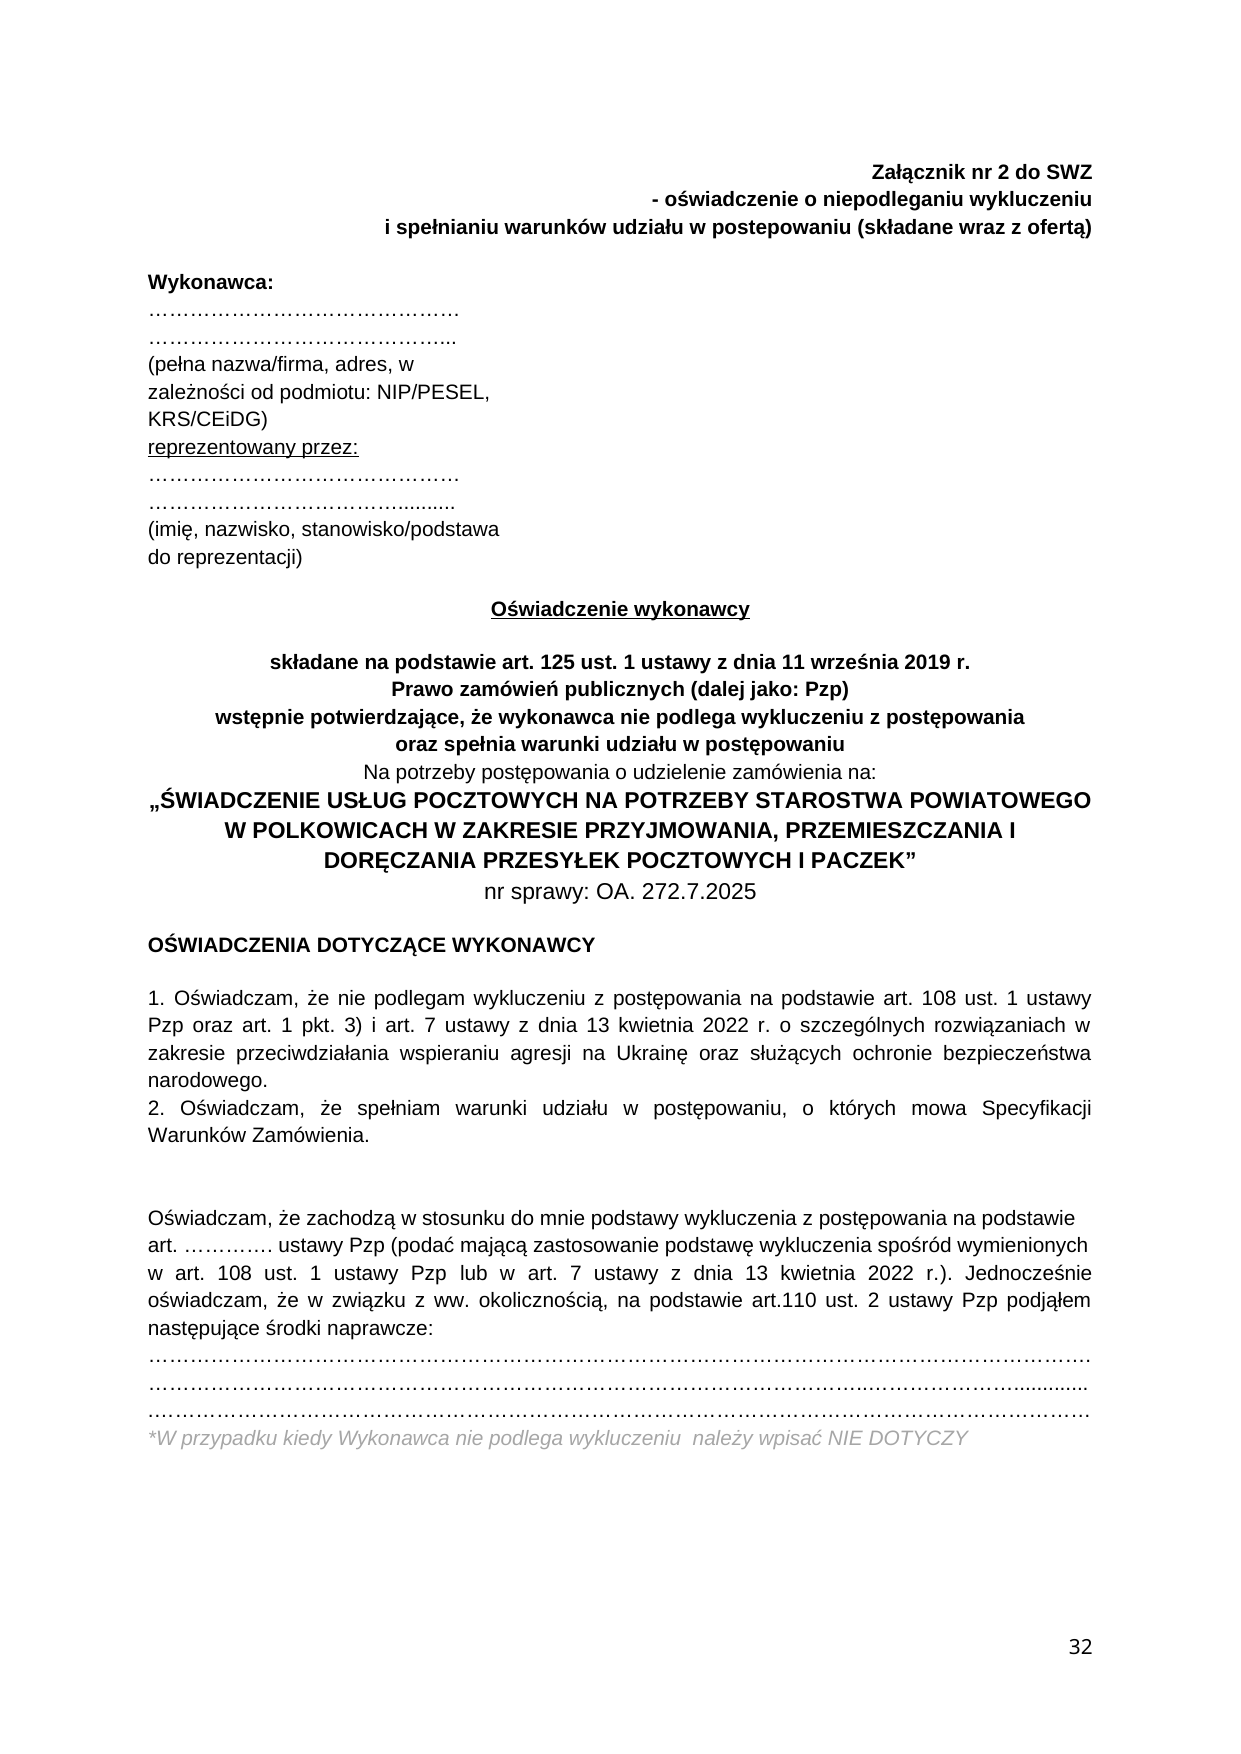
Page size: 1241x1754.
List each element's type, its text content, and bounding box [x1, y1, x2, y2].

text ……………………………………... [148, 324, 1092, 348]
text Oświadczam, że zachodzą w stosunku do mnie podstawy wykluczenia z postępowania na podstawie [148, 1205, 1092, 1229]
text …………………………………………………………………………………………..…………………............. [148, 1370, 1092, 1394]
text (imię, nazwisko, stanowisko/podstawa [148, 517, 1092, 541]
text art. …………. ustawy Pzp (podać mającą zastosowanie podstawę wykluczenia spośród wymienionych [148, 1233, 1092, 1257]
text - oświadczenie o niepodleganiu wykluczeniu [148, 187, 1092, 211]
text ………………………………………………………………………………………………………………………. [148, 1343, 1092, 1367]
text Oświadczenie wykonawcy [148, 597, 1092, 621]
text wstępnie potwierdzające, że wykonawca nie podlega wykluczeniu z postępowania [148, 704, 1092, 728]
text i spełnianiu warunków udziału w postepowaniu (składane wraz z ofertą) [148, 214, 1092, 238]
text składane na podstawie art. 125 ust. 1 ustawy z dnia 11 września 2019 r. [148, 649, 1092, 673]
text 2. Oświadczam, że spełniam warunki udziału w postępowaniu, o których mowa Specyfikacji Warunków Zamówienia. [148, 1095, 1092, 1147]
text Na potrzeby postępowania o udzielenie zamówienia na: [148, 759, 1092, 783]
text Prawo zamówień publicznych (dalej jako: Pzp) [148, 677, 1092, 701]
text do reprezentacji) [148, 544, 1092, 568]
text nr sprawy: OA. 272.7.2025 [148, 878, 1092, 904]
text ……………………………….......... [148, 489, 1092, 513]
text zależności od podmiotu: NIP/PESEL, [148, 379, 1092, 403]
text reprezentowany przez: [148, 434, 1092, 458]
text ……………………………………… [148, 297, 1092, 321]
text oraz spełnia warunki udziału w postępowaniu [148, 732, 1092, 756]
text *W przypadku kiedy Wykonawca nie podlega wykluczeniu należy wpisać NIE DOTYCZY [148, 1425, 1092, 1449]
text w art. 108 ust. 1 ustawy Pzp lub w art. 7 ustawy z dnia 13 kwietnia 2022 r.). Jednocześnie oświadczam, że w związku z ww. okolicznością, na podstawie art.110 ust. 2 ustawy Pzp podjąłem następujące środki naprawcze: [148, 1260, 1092, 1339]
text OŚWIADCZENIA DOTYCZĄCE WYKONAWCY [148, 933, 1092, 957]
text .……………………………………………………………………………………………………………………… [148, 1398, 1092, 1422]
text Załącznik nr 2 do SWZ [148, 159, 1092, 183]
text Wykonawca: [148, 269, 1092, 293]
text KRS/CEiDG) [148, 407, 1092, 431]
text (pełna nazwa/firma, adres, w [148, 352, 1092, 376]
text „ŚWIADCZENIE USŁUG POCZTOWYCH NA POTRZEBY STAROSTWA POWIATOWEGO W POLKOWICACH W ZAKRESIE PRZYJMOWANIA, PRZEMIESZCZANIA I DORĘCZANIA PRZESYŁEK POCZTOWYCH I PACZEK” [148, 787, 1092, 874]
text ……………………………………… [148, 462, 1092, 486]
text 1. Oświadczam, że nie podlegam wykluczeniu z postępowania na podstawie art. 108 ust. 1 ustawy Pzp oraz art. 1 pkt. 3) i art. 7 ustawy z dnia 13 kwietnia 2022 r. o szczególnych rozwiązaniach w zakresie przeciwdziałania wspieraniu agresji na Ukrainę oraz służących ochronie bezpieczeństwa narodowego. [148, 985, 1092, 1092]
